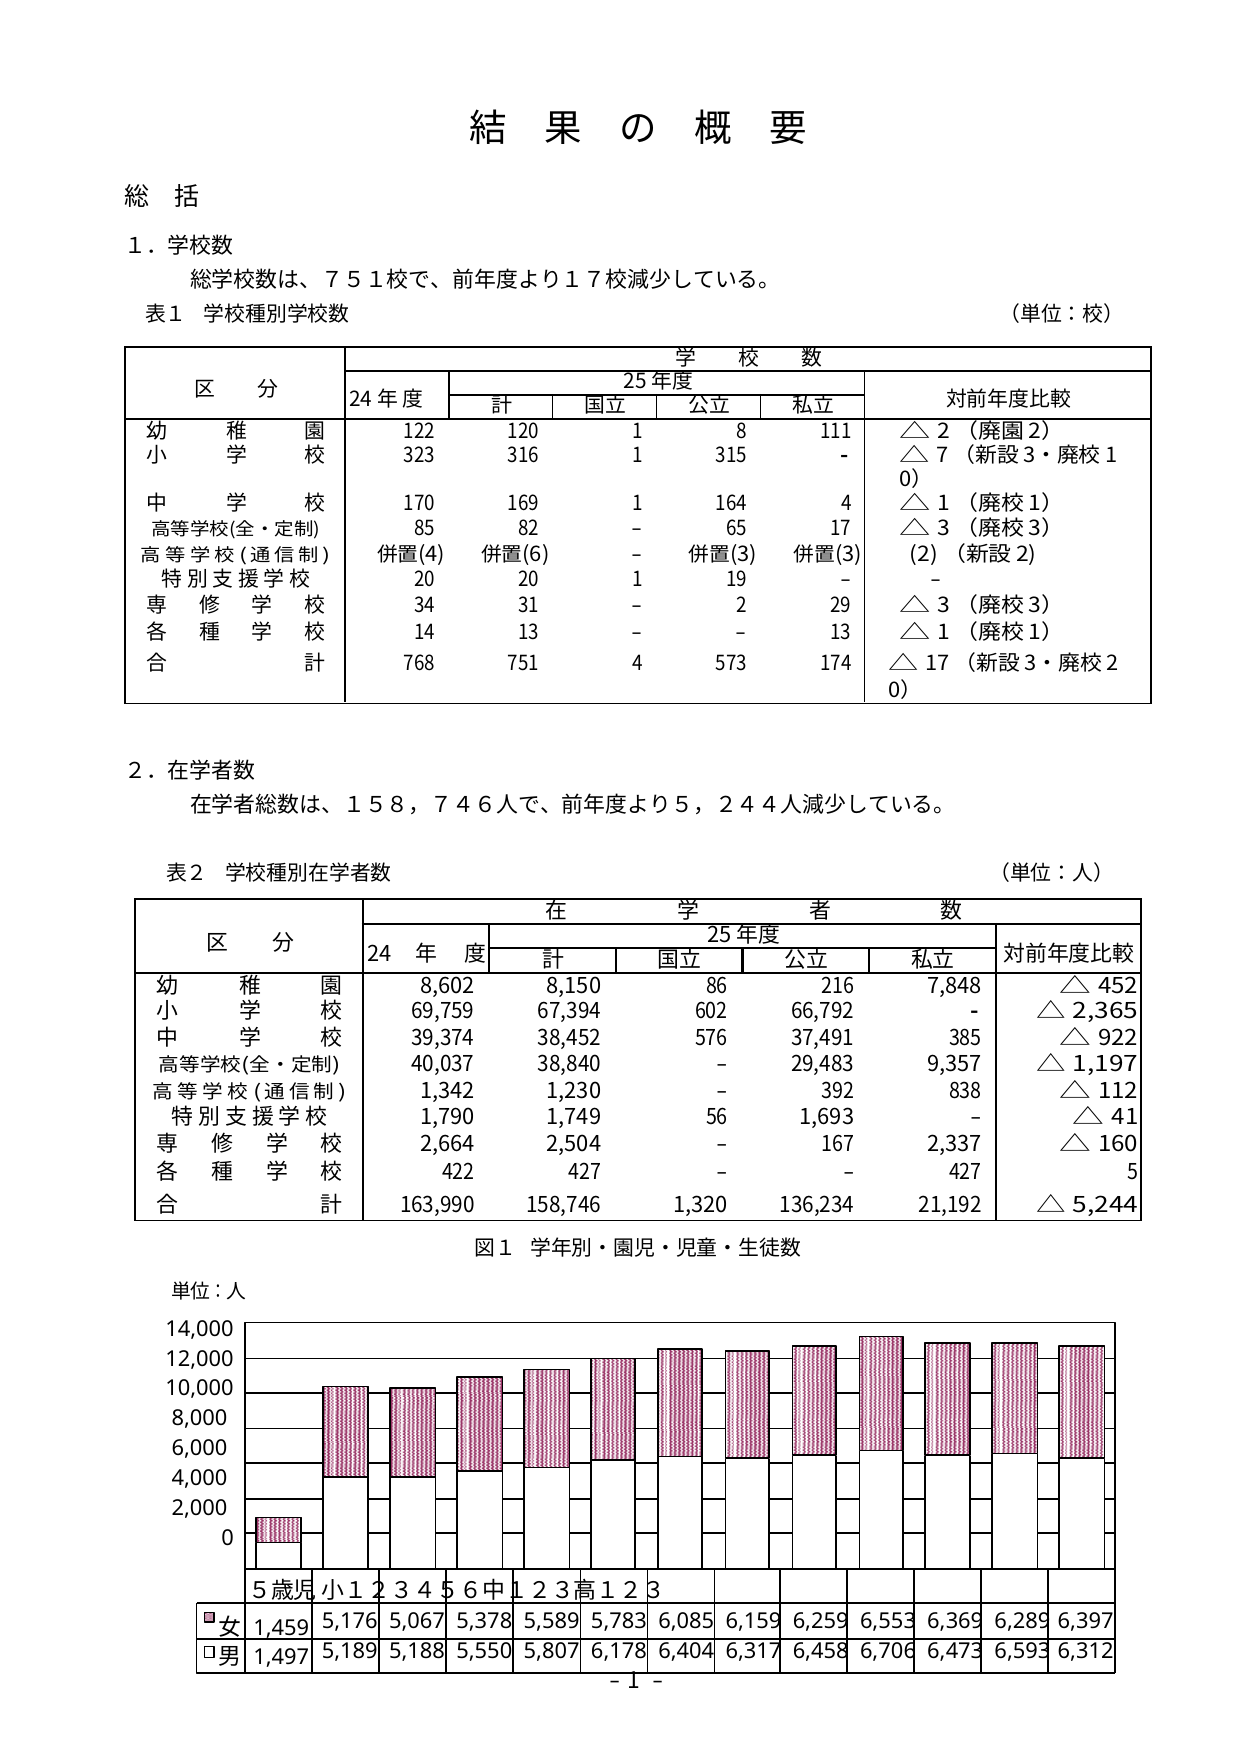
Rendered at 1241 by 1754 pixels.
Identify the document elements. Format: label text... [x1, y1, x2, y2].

table_cell 17 [761, 517, 864, 542]
table_cell 39,374 [364, 1025, 489, 1052]
table_cell 163,990 [364, 1189, 489, 1220]
table_cell 392 [743, 1079, 869, 1105]
table_cell 中 学 校 [126, 491, 344, 517]
table_cell 40,037 [364, 1052, 489, 1078]
table_cell 1 [553, 491, 657, 517]
table_cell 併置(6) [449, 542, 553, 568]
table_cell 29,483 [743, 1052, 869, 1078]
picture [391, 1389, 435, 1476]
table_cell 20 [346, 568, 449, 593]
table_cell 31 [449, 593, 553, 619]
table_cell 2,504 [489, 1132, 616, 1158]
table_cell 1,342 [364, 1079, 489, 1105]
text 単位：人 [171, 1276, 1165, 1304]
table_cell 174 [761, 648, 864, 702]
table_cell 67,394 [489, 999, 616, 1025]
table_cell 422 [364, 1158, 489, 1188]
table_cell 158,746 [489, 1189, 616, 1220]
text ２．在学者数 [124, 753, 1165, 784]
table_cell △ 41 [997, 1105, 1140, 1132]
table_cell △ 5,244 [997, 1189, 1140, 1220]
picture [525, 1370, 569, 1467]
table_cell △ 2 （廃園2） [865, 420, 1150, 444]
table_cell - [761, 568, 864, 593]
table_cell 85 [346, 517, 449, 542]
table_cell 427 [869, 1158, 995, 1188]
table_header 者 [743, 900, 869, 923]
table_cell 1,320 [616, 1189, 742, 1220]
table_cell 216 [743, 974, 869, 999]
table_cell - [553, 593, 657, 619]
table_cell △ 160 [997, 1132, 1140, 1158]
table_cell 9,357 [869, 1052, 995, 1078]
table_cell 164 [657, 491, 761, 517]
table_cell 838 [869, 1079, 995, 1105]
table_cell - [869, 1105, 995, 1132]
table_cell △ 7 （新設3・廃校10） [865, 444, 1150, 491]
table_cell 37,491 [743, 1025, 869, 1052]
picture [793, 1347, 835, 1454]
table_cell 385 [869, 1025, 995, 1052]
table_cell - [553, 517, 657, 542]
table_cell 7,848 [869, 974, 995, 999]
table_cell 13 [449, 619, 553, 648]
table_cell 高等学校(全・定制) [136, 1052, 362, 1078]
table_cell (2) （新設2) [865, 542, 1150, 568]
table_cell △ 3 （廃校3） [865, 517, 1150, 542]
table_cell 316 [449, 444, 553, 491]
table_cell 56 [616, 1105, 742, 1132]
picture [926, 1344, 969, 1454]
table_cell 4 [761, 491, 864, 517]
table_cell 計 [450, 396, 552, 418]
table_cell 1 [553, 444, 657, 491]
table_cell 86 [616, 974, 742, 999]
table_cell 768 [346, 648, 449, 702]
table_header 在 [364, 900, 616, 923]
table_cell 69,759 [364, 999, 489, 1025]
table_cell △ 3 （廃校3） [865, 593, 1150, 619]
table_cell 111 [761, 420, 864, 444]
picture [726, 1352, 768, 1457]
table_cell - [553, 542, 657, 568]
table_cell 特 別 支 援 学 校 [126, 568, 344, 593]
picture [1060, 1347, 1104, 1457]
table_cell 各 種 学 校 [126, 619, 344, 648]
table_cell 65 [657, 517, 761, 542]
table_cell - [743, 1158, 869, 1188]
table_cell 21,192 [869, 1189, 995, 1220]
table_cell - [865, 568, 1150, 593]
table_cell 323 [346, 444, 449, 491]
table_cell 751 [449, 648, 553, 702]
table_header 学 校 数 [346, 348, 1150, 370]
table_header 区 分 [136, 900, 362, 972]
table_cell 24 年 度 [346, 372, 448, 418]
text １．学校数 [124, 228, 1165, 260]
text 表１ 学校種別学校数 （単位：校） [104, 297, 1165, 327]
table_cell - [616, 1079, 742, 1105]
table_cell 20 [449, 568, 553, 593]
table_cell △ 2,365 [997, 999, 1140, 1025]
table_cell - [553, 619, 657, 648]
table_cell △ 17 （新設3・廃校20） [865, 648, 1150, 702]
table_cell △ 112 [997, 1079, 1140, 1105]
table_cell 169 [449, 491, 553, 517]
table_cell 計 [490, 949, 615, 972]
table_cell 1 [553, 568, 657, 593]
table_cell 公立 [744, 949, 868, 972]
table_cell 専 修 学 校 [136, 1132, 362, 1158]
table_cell 1,230 [489, 1079, 616, 1105]
picture [659, 1350, 701, 1456]
table_cell 38,452 [489, 1025, 616, 1052]
table_cell 315 [657, 444, 761, 491]
table_cell 2,664 [364, 1132, 489, 1158]
table_cell 24 年 度 [364, 925, 488, 972]
table_cell 合 計 [126, 648, 344, 702]
table_cell △ 1,197 [997, 1052, 1140, 1078]
table_cell △ 452 [997, 974, 1140, 999]
picture [993, 1344, 1037, 1453]
table_cell - [616, 1158, 742, 1188]
table_cell - [616, 1052, 742, 1078]
table_cell 8,602 [364, 974, 489, 999]
table_cell 5 [997, 1158, 1140, 1188]
table_cell 38,840 [489, 1052, 616, 1078]
table_cell 小 学 校 [126, 444, 344, 491]
table_cell - [761, 444, 864, 491]
text 総 括 [124, 176, 1165, 212]
table_cell - [657, 619, 761, 648]
table_cell △ 1 （廃校1） [865, 619, 1150, 648]
table_cell 2 [657, 593, 761, 619]
table_cell 合 計 [136, 1189, 362, 1220]
table_cell 573 [657, 648, 761, 702]
table_cell 国立 [553, 396, 656, 418]
table_cell 1,749 [489, 1105, 616, 1132]
picture [458, 1378, 502, 1470]
table_cell 併置(4) [346, 542, 449, 568]
table_cell 私立 [761, 396, 864, 418]
table_cell 13 [761, 619, 864, 648]
table_cell 対前年度比較 [997, 925, 1140, 972]
text 図１ 学年別・園児・児童・生徒数 [110, 1231, 1165, 1261]
table_cell 中 学 校 [136, 1025, 362, 1052]
picture [257, 1518, 300, 1542]
table_cell 427 [489, 1158, 616, 1188]
table_cell 122 [346, 420, 449, 444]
table_cell 各 種 学 校 [136, 1158, 362, 1188]
table_cell 高等学校(全・定制) [126, 517, 344, 542]
table_cell 602 [616, 999, 742, 1025]
picture [324, 1387, 367, 1476]
table_cell 66,792 [743, 999, 869, 1025]
table_cell 特 別 支 援 学 校 [136, 1105, 362, 1132]
table_cell 幼 稚 園 [126, 420, 344, 444]
table_cell 併置(3) [657, 542, 761, 568]
table_cell 公立 [657, 396, 760, 418]
table_cell 私立 [870, 949, 995, 972]
table_cell △ 922 [997, 1025, 1140, 1052]
table_cell 1,790 [364, 1105, 489, 1132]
picture [205, 1613, 213, 1621]
table_cell 1 [553, 420, 657, 444]
table_cell 併置(3) [761, 542, 864, 568]
table_cell △ 1 （廃校1） [865, 491, 1150, 517]
text 総学校数は、７５１校で、前年度より１７校減少している。 [190, 262, 1165, 294]
table_cell 国立 [617, 949, 741, 972]
text 結 果 の 概 要 [469, 98, 1165, 152]
table_cell 576 [616, 1025, 742, 1052]
table_cell 14 [346, 619, 449, 648]
table_cell 167 [743, 1132, 869, 1158]
table_cell 幼 稚 園 [136, 974, 362, 999]
table_cell 25年度 [490, 925, 995, 947]
table_cell 1,693 [743, 1105, 869, 1132]
table_cell 25年度 [450, 372, 864, 394]
text 表２ 学校種別在学者数 （単位：人） [114, 856, 1165, 886]
table_cell 82 [449, 517, 553, 542]
table_cell 高等学校( 通信制) [136, 1079, 362, 1105]
table_cell 高等学校( 通信制) [126, 542, 344, 568]
text 在学者総数は、１５８，７４６人で、前年度より５，２４４人減少している。 [190, 787, 1165, 818]
table_cell 小 学 校 [136, 999, 362, 1025]
picture [860, 1337, 902, 1450]
table_header 数 [869, 900, 1140, 923]
table_cell 136,234 [743, 1189, 869, 1220]
table_cell 29 [761, 593, 864, 619]
table_header 区 分 [126, 348, 344, 418]
table_cell 34 [346, 593, 449, 619]
table_cell 120 [449, 420, 553, 444]
table_cell 対前年度比較 [865, 372, 1150, 418]
table_cell 4 [553, 648, 657, 702]
table_cell - [616, 1132, 742, 1158]
table_cell 19 [657, 568, 761, 593]
table_cell 2,337 [869, 1132, 995, 1158]
table_cell 8 [657, 420, 761, 444]
table_cell - [869, 999, 995, 1025]
table_cell 170 [346, 491, 449, 517]
picture [592, 1359, 634, 1459]
table_header 学 [616, 900, 742, 923]
table_cell 8,150 [489, 974, 616, 999]
table_cell 専 修 学 校 [126, 593, 344, 619]
